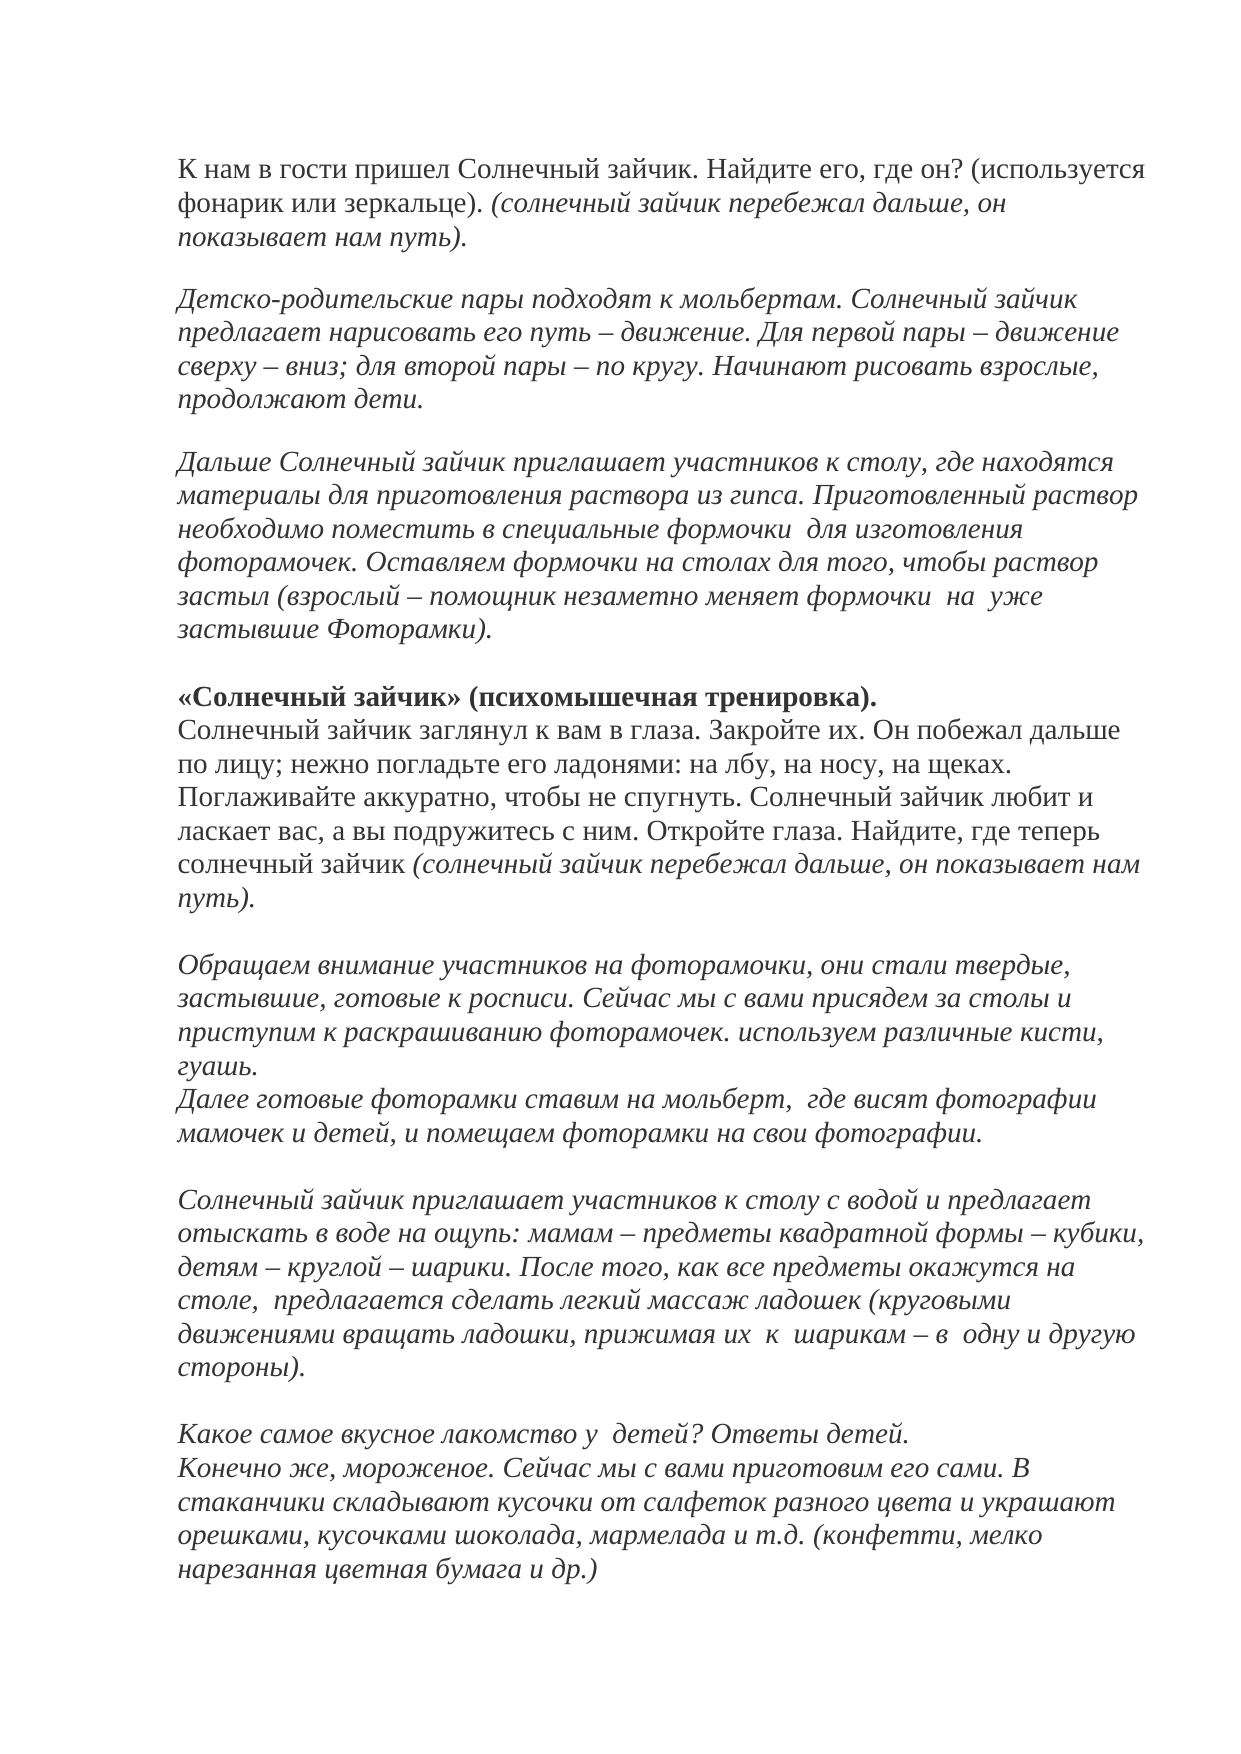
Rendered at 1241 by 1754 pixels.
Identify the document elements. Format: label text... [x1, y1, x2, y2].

text Обращаем внимание участников на фоторамочки, они стали твердые, застывшие, готовые к росписи. Сейчас мы с вами присядем за столы и приступим к раскрашиванию фоторамочек. используем различные кисти, гуашь. [177, 947, 1152, 1081]
text Солнечный зайчик заглянул к вам в глаза. Закройте их. Он побежал дальше по лицу; нежно погладьте его ладонями: на лбу, на носу, на щеках. Поглаживайте аккуратно, чтобы не спугнуть. Солнечный зайчик любит и ласкает вас, а вы подружитесь с ним. Откройте глаза. Найдите, где теперь солнечный зайчик (солнечный зайчик перебежал дальше, он показывает нам путь). [177, 712, 1152, 913]
text Какое самое вкусное лакомство у детей? Ответы детей. [177, 1417, 1152, 1450]
text «Солнечный зайчик» (психомышечная тренировка). [177, 679, 1152, 712]
text Солнечный зайчик приглашает участников к столу с водой и предлагает отыскать в воде на ощупь: мамам – предметы квадратной формы – кубики, детям – круглой – шарики. После того, как все предметы окажутся на столе, предлагается сделать легкий массаж ладошек (круговыми движениями вращать ладошки, прижимая их к шарикам – в одну и другую стороны). [177, 1182, 1152, 1383]
text Дальше Солнечный зайчик приглашает участников к столу, где находятся материалы для приготовления раствора из гипса. Приготовленный раствор необходимо поместить в специальные формочки для изготовления фоторамочек. Оставляем формочки на столах для того, чтобы раствор застыл (взрослый – помощник незаметно меняет формочки на уже застывшие Фоторамки). [177, 444, 1152, 645]
text Детско-родительские пары подходят к мольбертам. Солнечный зайчик предлагает нарисовать его путь – движение. Для первой пары – движение сверху – вниз; для второй пары – по кругу. Начинают рисовать взрослые, продолжают дети. [177, 281, 1152, 415]
text К нам в гости пришел Солнечный зайчик. Найдите его, где он? (используется фонарик или зеркальце). (солнечный зайчик перебежал дальше, он показывает нам путь). [177, 152, 1152, 252]
text Конечно же, мороженое. Сейчас мы с вами приготовим его сами. В стаканчики складывают кусочки от салфеток разного цвета и украшают орешками, кусочками шоколада, мармелада и т.д. (конфетти, мелко нарезанная цветная бумага и др.) [177, 1450, 1152, 1584]
text Далее готовые фоторамки ставим на мольберт, где висят фотографии мамочек и детей, и помещаем фоторамки на свои фотографии. [177, 1081, 1152, 1148]
